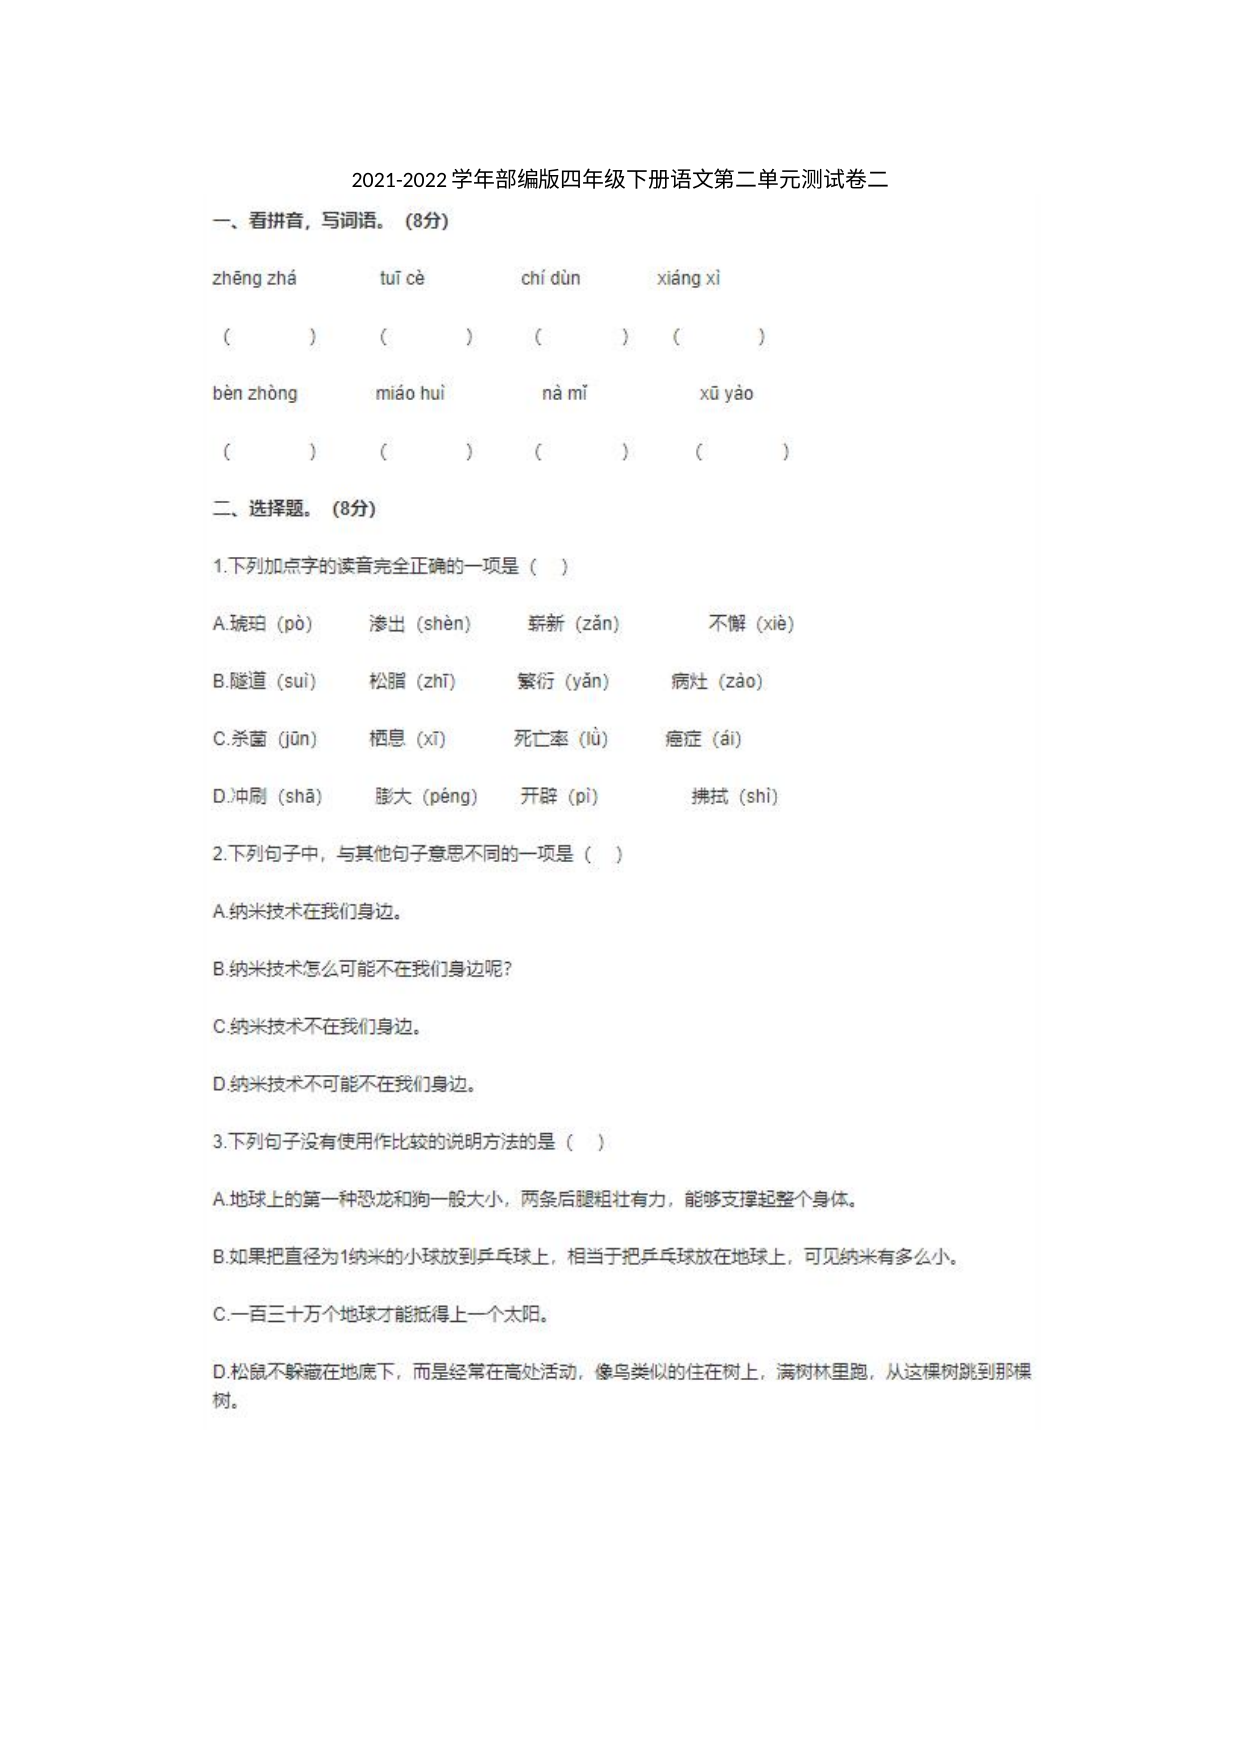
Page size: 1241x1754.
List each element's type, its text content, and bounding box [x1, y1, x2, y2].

text 2021-2022学年部编版四年级下册语文第二单元测试卷二 [187, 162, 1053, 194]
picture [187, 194, 1053, 1430]
